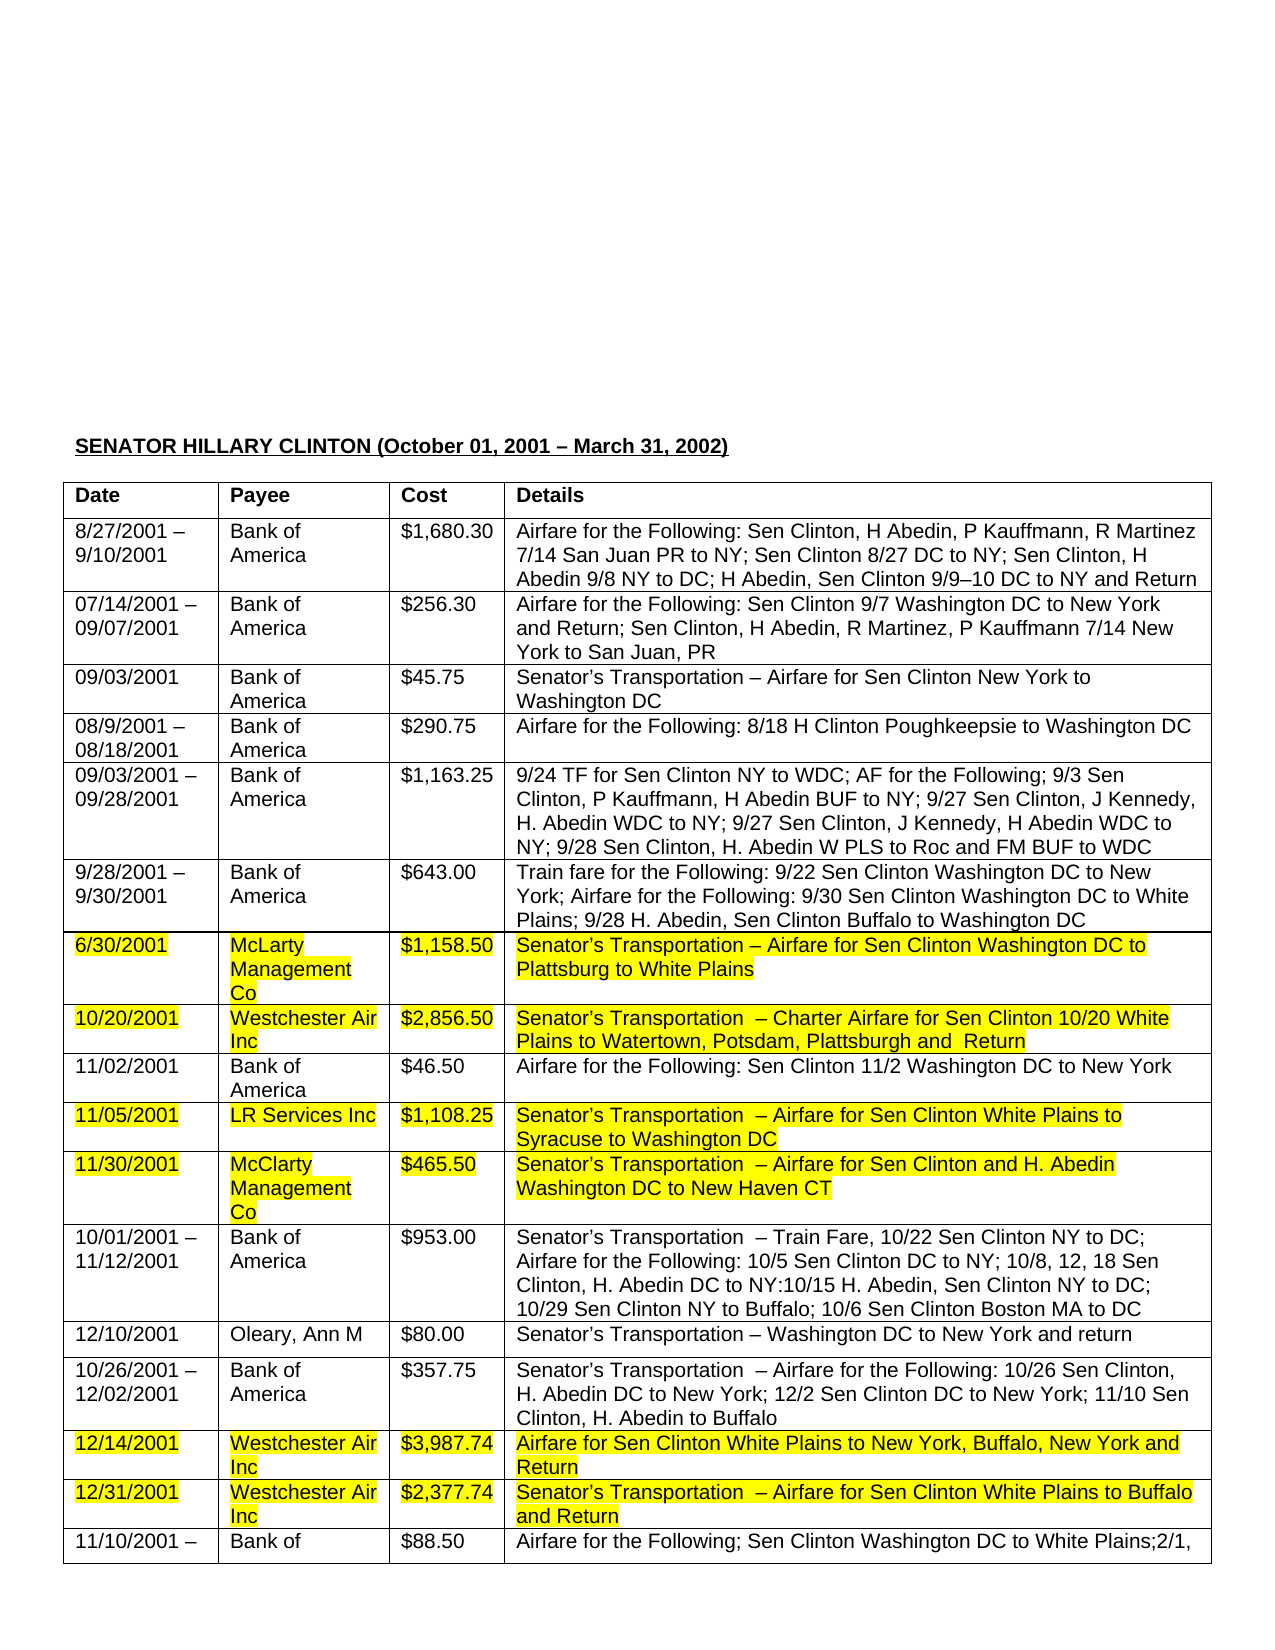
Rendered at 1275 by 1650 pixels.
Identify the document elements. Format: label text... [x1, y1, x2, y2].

table_cell 09/03/2001 [64, 665, 218, 713]
table_cell Senator’s Transportation – Airfare for Sen Clinton White Plains to Syracuse to Washington DC [778, 1103, 1211, 1151]
table_cell $1,163.25 [390, 763, 504, 858]
table_cell Airfare for the Following: Sen Clinton, H Abedin, P Kauffmann, R Martinez 7/14 San Juan PR to NY; Sen Clinton 8/27 DC to NY; Sen Clinton, H Abedin 9/8 NY to DC; H Abedin, Sen Clinton 9/9–10 DC to NY and Return [505, 519, 1211, 591]
table_cell Senator’s Transportation – Airfare for Sen Clinton Washington DC to Plattsburg to White Plains [505, 933, 1211, 1004]
table_cell 08/9/2001 – 08/18/2001 [64, 714, 218, 762]
table_cell $45.75 [390, 665, 504, 713]
table_cell Train fare for the Following: 9/22 Sen Clinton Washington DC to New York; Airfare for the Following: 9/30 Sen Clinton Washington DC to White Plains; 9/28 H. Abedin, Sen Clinton Buffalo to Washington DC [505, 860, 1211, 931]
table_cell $2,856.50 [390, 1005, 504, 1053]
table_cell 10/01/2001 – 11/12/2001 [64, 1225, 218, 1321]
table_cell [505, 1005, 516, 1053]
table_header Payee [219, 483, 389, 518]
table_cell Bank of America [219, 1529, 389, 1563]
table_cell Bank of America [219, 763, 389, 858]
table_cell Bank of America [219, 519, 389, 591]
table_cell $46.50 [390, 1054, 504, 1102]
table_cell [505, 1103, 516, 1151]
table_cell Bank of America [219, 714, 389, 762]
table_cell Bank of America [219, 592, 389, 664]
table_cell Airfare for the Following: Sen Clinton 11/2 Washington DC to New York [505, 1054, 1211, 1102]
table_cell Airfare for Sen Clinton White Plains to New York, Buffalo, New York and Return [505, 1431, 1211, 1478]
table_cell $2,377.74 [390, 1480, 504, 1527]
table_cell $465.50 [390, 1152, 504, 1224]
table_cell 10/26/2001 – 12/02/2001 [64, 1358, 218, 1429]
table_cell Westchester Air Inc [258, 1005, 389, 1053]
table_cell Senator’s Transportation – Washington DC to New York and return [505, 1322, 1211, 1357]
table_cell Senator’s Transportation – Train Fare, 10/22 Sen Clinton NY to DC; Airfare for the Following: 10/5 Sen Clinton DC to NY; 10/8, 12, 18 Sen Clinton, H. Abedin DC to NY:10/15 H. Abedin, Sen Clinton NY to DC; 10/29 Sen Clinton NY to Buffalo; 10/6 Sen Clinton Boston MA to DC [505, 1225, 1211, 1321]
table_cell McClarty Management Co [257, 1152, 389, 1224]
table_header Cost [390, 483, 504, 518]
table_cell $1,680.30 [390, 519, 504, 591]
table_cell Bank of America [219, 665, 389, 713]
table_header Details [505, 483, 1211, 518]
table_cell 9/28/2001 – 9/30/2001 [64, 860, 218, 931]
table_cell 09/03/2001 – 09/28/2001 [64, 763, 218, 858]
table_cell 11/02/2001 [64, 1054, 218, 1102]
table_cell Senator’s Transportation – Airfare for Sen Clinton White Plains to Buffalo and Return [505, 1480, 1211, 1527]
table_cell $80.00 [390, 1322, 504, 1357]
table_cell Senator’s Transportation – Airfare for Sen Clinton and H. Abedin Washington DC to New Haven CT [505, 1152, 1211, 1224]
table_cell $88.50 [390, 1529, 504, 1563]
table_cell 11/30/2001 [64, 1152, 218, 1224]
table_cell McLarty Management Co [257, 933, 389, 1004]
table_cell $357.75 [390, 1358, 504, 1429]
text SENATOR HILLARY CLINTON (October 01, 2001 – March 31, 2002) [75, 434, 1200, 458]
table_cell 12/14/2001 [64, 1431, 218, 1478]
table_header Date [64, 483, 218, 518]
table_cell 6/30/2001 [64, 933, 218, 1004]
table_cell LR Services Inc [219, 1103, 389, 1151]
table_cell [64, 1529, 218, 1563]
table_cell $953.00 [390, 1225, 504, 1321]
table_cell Westchester Air Inc [219, 1431, 389, 1478]
table_cell 12/31/2001 [64, 1480, 218, 1527]
table_cell $1,158.50 [390, 933, 504, 1004]
table_cell Bank of America [219, 860, 389, 931]
table_cell Airfare for the Following: Sen Clinton 9/7 Washington DC to New York and Return; Sen Clinton, H Abedin, R Martinez, P Kauffmann 7/14 New York to San Juan, PR [505, 592, 1211, 664]
table_cell Bank of America [219, 1225, 389, 1321]
table_cell 10/20/2001 [64, 1005, 218, 1053]
table_cell Oleary, Ann M [219, 1322, 389, 1357]
table_cell 8/27/2001 – 9/10/2001 [64, 519, 218, 591]
table_cell 07/14/2001 – 09/07/2001 [64, 592, 218, 664]
table_cell 9/24 TF for Sen Clinton NY to WDC; AF for the Following; 9/3 Sen Clinton, P Kauffmann, H Abedin BUF to NY; 9/27 Sen Clinton, J Kennedy, H. Abedin WDC to NY; 9/27 Sen Clinton, J Kennedy, H Abedin WDC to NY; 9/28 Sen Clinton, H. Abedin W PLS to Roc and FM BUF to WDC [505, 763, 1211, 858]
table_cell Bank of America [219, 1054, 389, 1102]
table_cell $290.75 [390, 714, 504, 762]
table_cell $1,108.25 [390, 1103, 504, 1151]
table_cell Senator’s Transportation – Airfare for the Following: 10/26 Sen Clinton, H. Abedin DC to New York; 12/2 Sen Clinton DC to New York; 11/10 Sen Clinton, H. Abedin to Buffalo [505, 1358, 1211, 1429]
table_cell Senator’s Transportation – Charter Airfare for Sen Clinton 10/20 White Plains to Watertown, Potsdam, Plattsburgh and Return [1026, 1005, 1211, 1053]
table_cell $643.00 [390, 860, 504, 931]
table_cell Bank of America [219, 1358, 389, 1429]
table_cell Airfare for the Following: 8/18 H Clinton Poughkeepsie to Washington DC [505, 714, 1211, 762]
table_cell Senator’s Transportation – Airfare for Sen Clinton New York to Washington DC [505, 665, 1211, 713]
table_cell Westchester Air Inc [219, 1480, 389, 1527]
table_cell 12/10/2001 [64, 1322, 218, 1357]
table_cell 11/05/2001 [64, 1103, 218, 1151]
table_cell $256.30 [390, 592, 504, 664]
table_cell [505, 1529, 1211, 1563]
table_cell $3,987.74 [390, 1431, 504, 1478]
